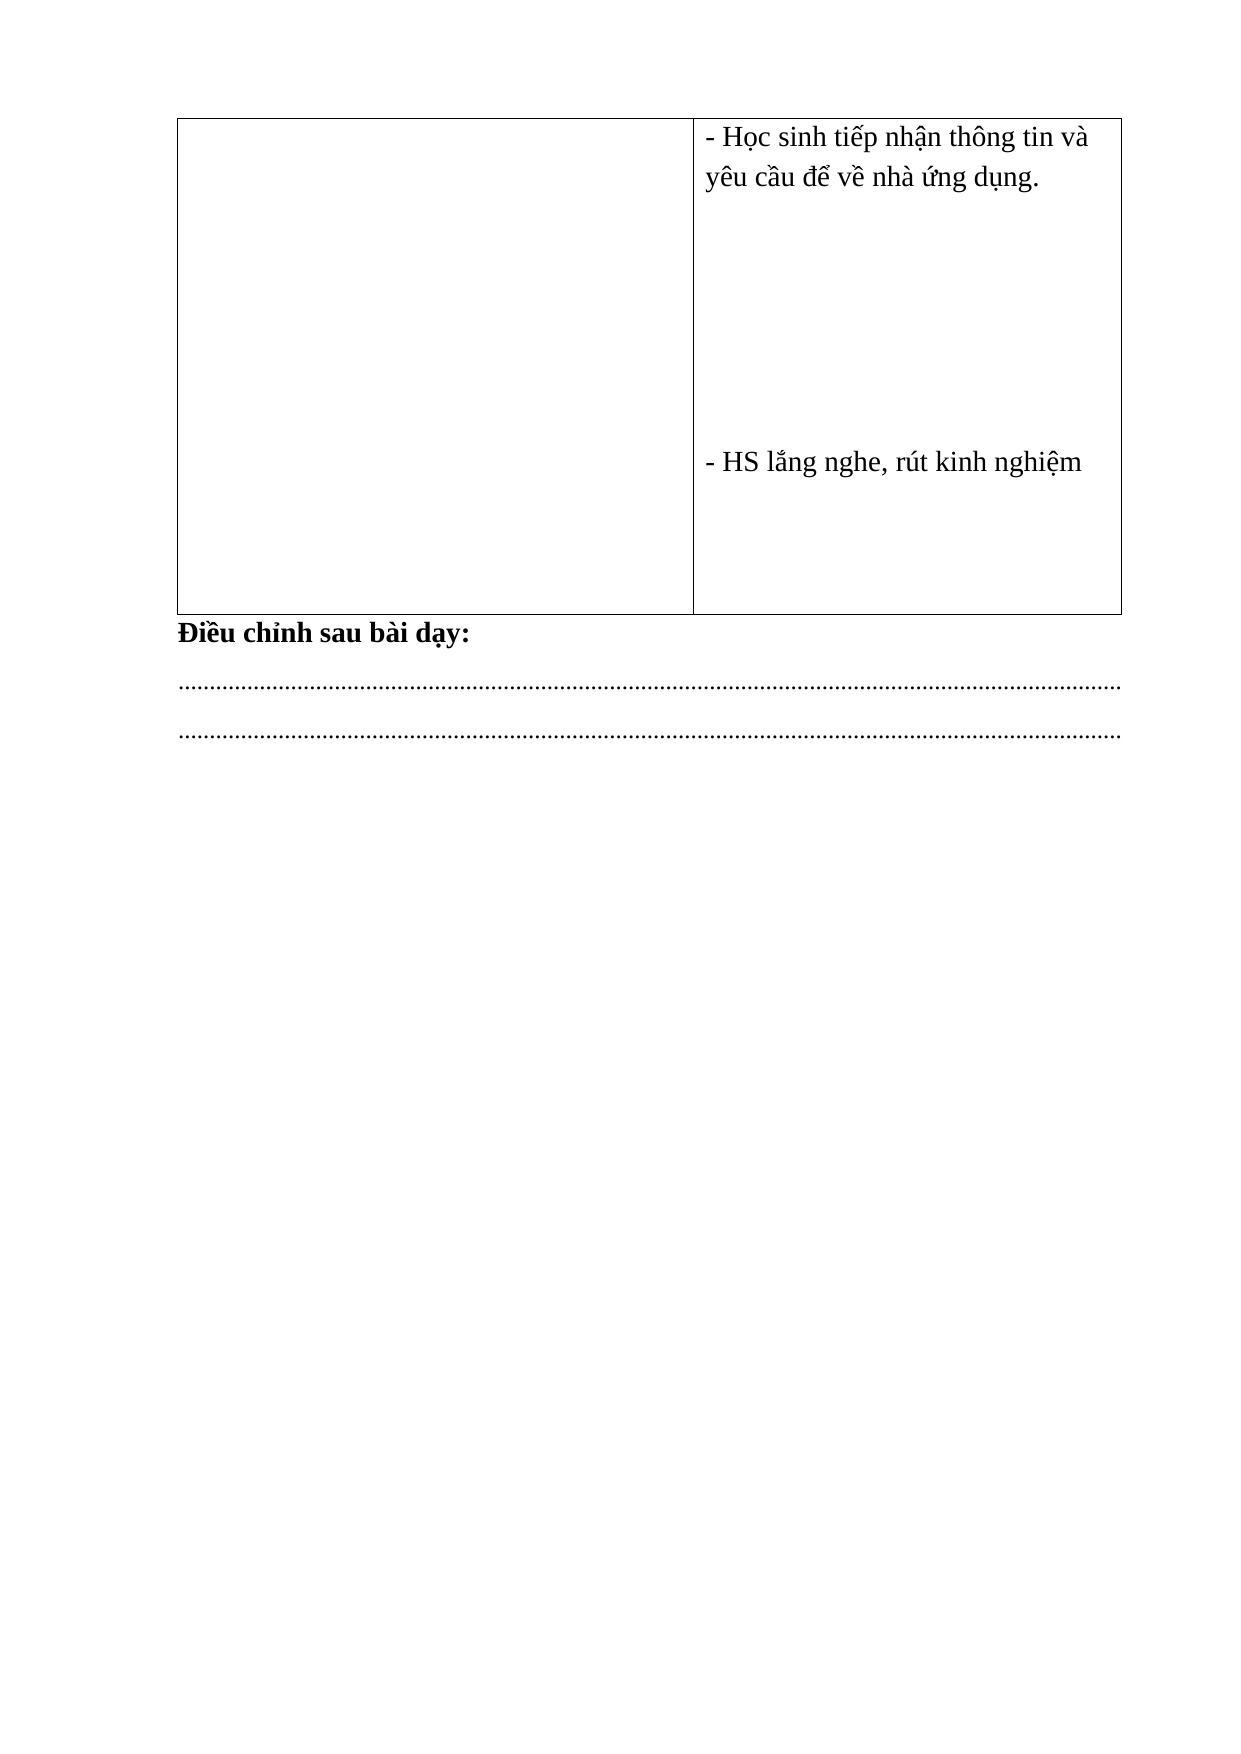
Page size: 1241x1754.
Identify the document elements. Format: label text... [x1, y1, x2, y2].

text .............................................................................................................................................................................................................................................................................................................. [177, 666, 1122, 745]
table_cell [694, 119, 1121, 614]
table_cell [178, 119, 693, 614]
text Điều chỉnh sau bài dạy: [177, 615, 1122, 649]
